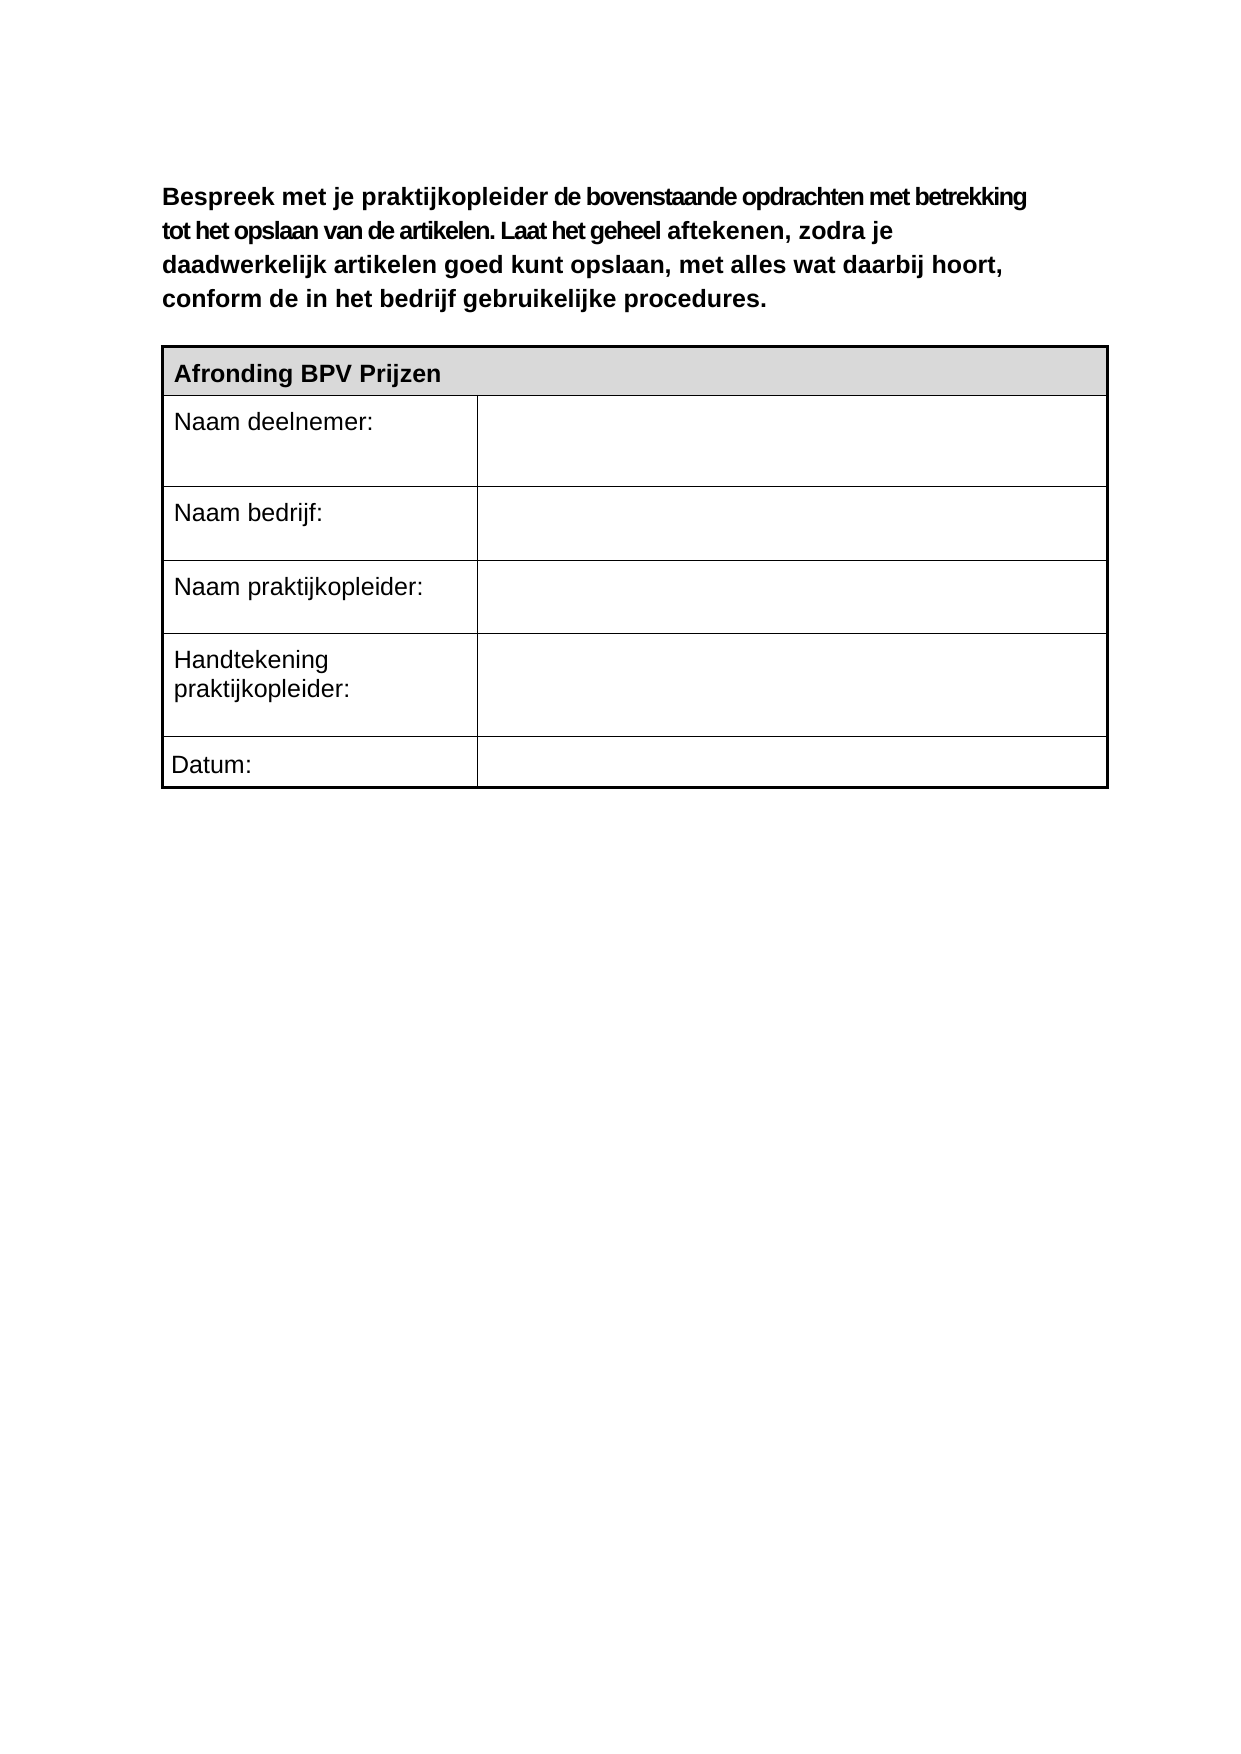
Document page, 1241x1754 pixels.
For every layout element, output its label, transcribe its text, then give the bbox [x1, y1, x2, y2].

text Bespreek met je praktijkopleider de bovenstaande opdrachten met betrekking tot het opslaan van de artikelen. Laat het geheel aftekenen, zodra je daadwerkelijk artikelen goed kunt opslaan, met alles wat daarbij hoort, conform de in het bedrijf gebruikelijke procedures. [162, 182, 1033, 312]
table_header Afronding BPV Prijzen [164, 348, 1106, 395]
table_cell Naam praktijkopleider: [164, 561, 477, 633]
table_cell Datum: [164, 737, 477, 786]
table_cell [478, 737, 1106, 786]
table_cell [478, 634, 1106, 736]
table_cell [478, 396, 1106, 486]
table_cell Handtekening praktijkopleider: [164, 634, 477, 736]
table_cell Naam deelnemer: [164, 396, 477, 486]
table_cell Naam bedrijf: [164, 487, 477, 559]
table_cell [478, 561, 1106, 633]
table_cell [478, 487, 1106, 559]
